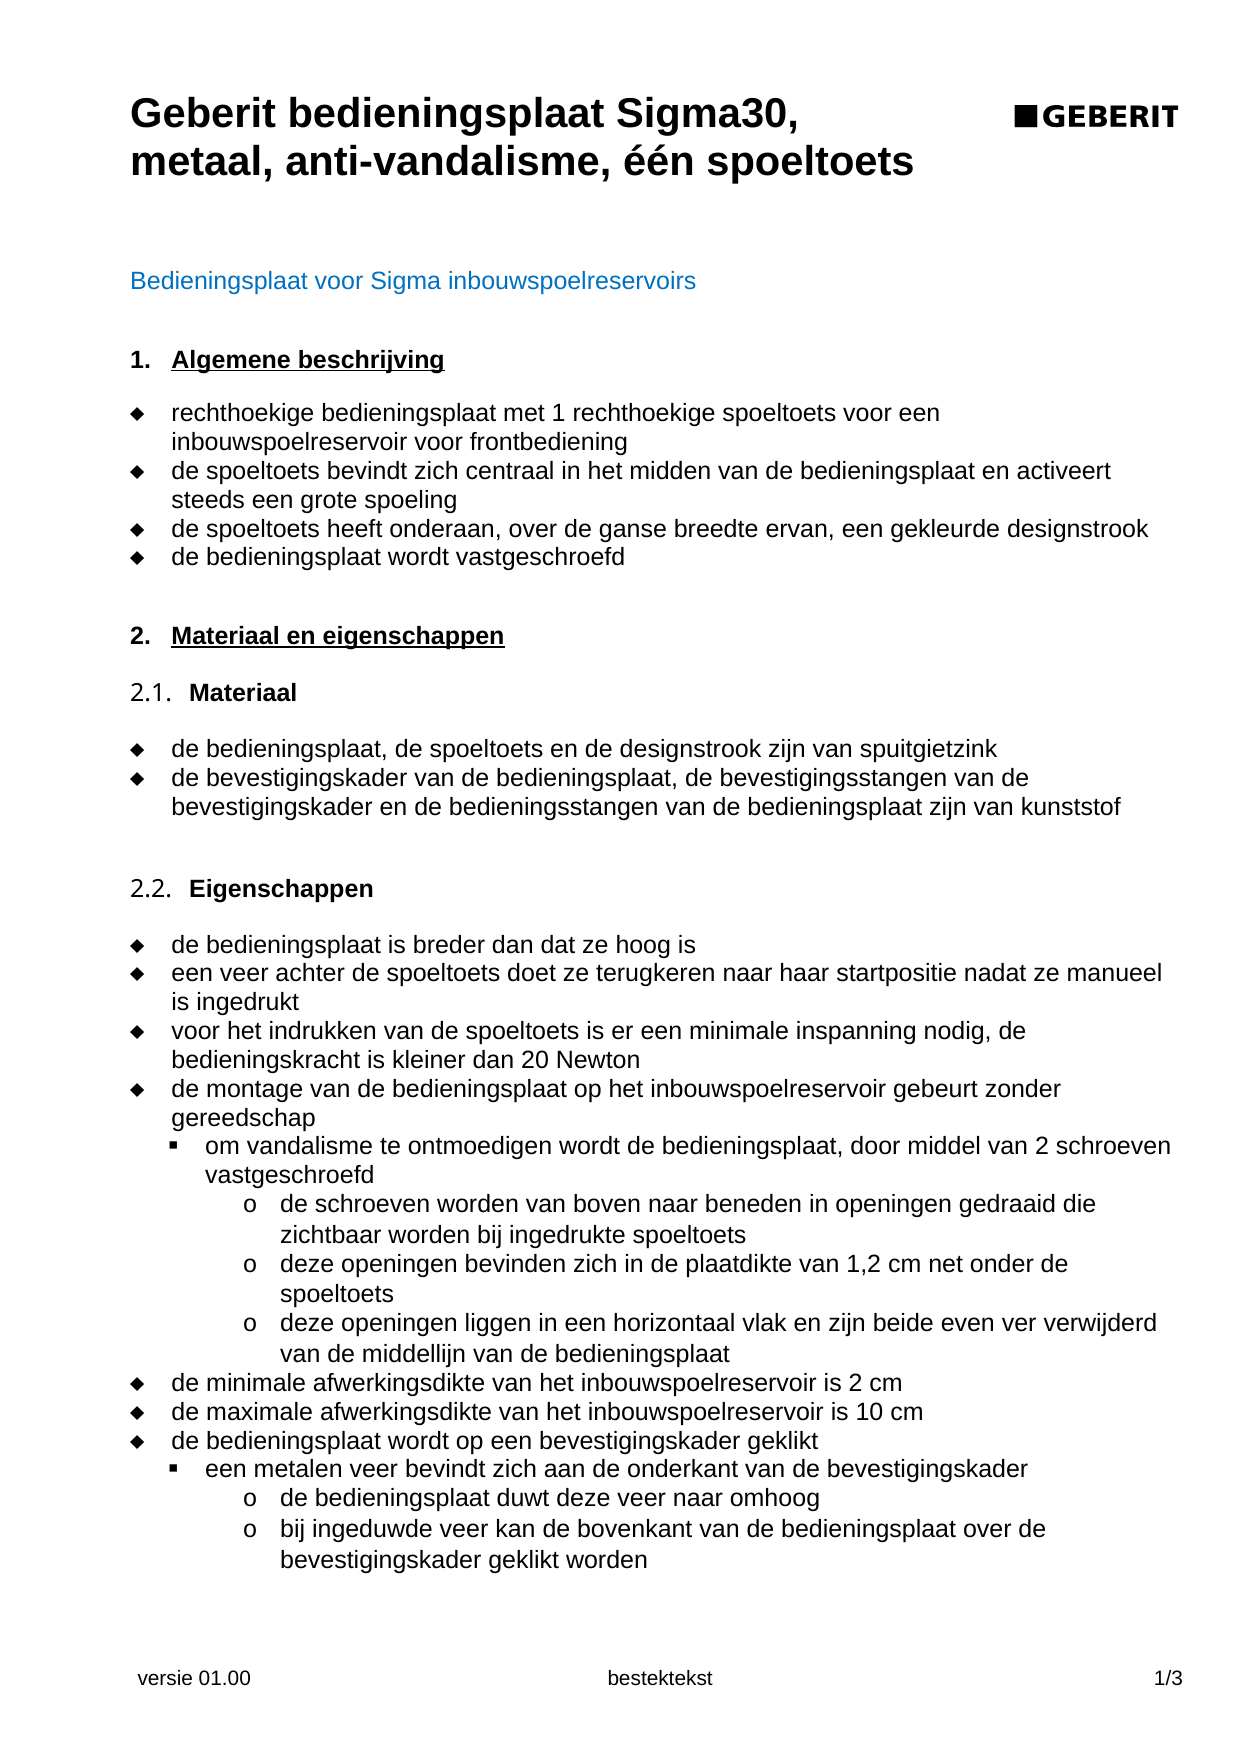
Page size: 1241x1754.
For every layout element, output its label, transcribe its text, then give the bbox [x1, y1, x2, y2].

picture [1014, 104, 1179, 128]
text de montage van de bedieningsplaat op het inbouwspoelreservoir gebeurt zonder gereedschap [130, 1074, 1175, 1131]
list bij ingeduwde veer kan de bovenkant van de bedieningsplaat over de bevestigingskader geklikt worden [242, 1514, 1175, 1574]
text de spoeltoets bevindt zich centraal in het midden van de bedieningsplaat en activeert steeds een grote spoeling [130, 456, 1175, 513]
text de bedieningsplaat wordt op een bevestigingskader geklikt [130, 1426, 1175, 1454]
subtitle Eigenschappen [130, 871, 1175, 904]
list deze openingen bevinden zich in de plaatdikte van 1,2 cm net onder de spoeltoets [242, 1248, 1175, 1308]
list deze openingen liggen in een horizontaal vlak en zijn beide even ver verwijderd van de middellijn van de bedieningsplaat [242, 1308, 1175, 1368]
subtitle Algemene beschrijving [130, 344, 1175, 373]
text de bedieningsplaat is breder dan dat ze hoog is [130, 929, 1175, 958]
list de bedieningsplaat duwt deze veer naar omhoog [242, 1483, 1175, 1514]
text de spoeltoets heeft onderaan, over de ganse breedte ervan, een gekleurde designstrook [130, 513, 1175, 542]
subtitle Materiaal en eigenschappen [130, 621, 1175, 650]
text rechthoekige bedieningsplaat met 1 rechthoekige spoeltoets voor een inbouwspoelreservoir voor frontbediening [130, 398, 1175, 456]
text een metalen veer bevindt zich aan de onderkant van de bevestigingskader [167, 1454, 1175, 1483]
text voor het indrukken van de spoeltoets is er een minimale inspanning nodig, de bedieningskracht is kleiner dan 20 Newton [130, 1016, 1175, 1074]
list de schroeven worden van boven naar beneden in openingen gedraaid die zichtbaar worden bij ingedrukte spoeltoets [242, 1189, 1175, 1248]
text de bedieningsplaat wordt vastgeschroefd [130, 542, 1175, 571]
text de bevestigingskader van de bedieningsplaat, de bevestigingsstangen van de bevestigingskader en de bedieningsstangen van de bedieningsplaat zijn van kunststof [130, 763, 1175, 821]
text de bedieningsplaat, de spoeltoets en de designstrook zijn van spuitgietzink [130, 734, 1175, 763]
text de minimale afwerkingsdikte van het inbouwspoelreservoir is 2 cm [130, 1368, 1175, 1397]
subtitle Materiaal [130, 675, 1175, 709]
text de maximale afwerkingsdikte van het inbouwspoelreservoir is 10 cm [130, 1397, 1175, 1426]
text Bedieningsplaat voor Sigma inbouwspoelreservoirs [130, 266, 1175, 294]
text een veer achter de spoeltoets doet ze terugkeren naar haar startpositie nadat ze manueel is ingedrukt [130, 958, 1175, 1016]
text om vandalisme te ontmoedigen wordt de bedieningsplaat, door middel van 2 schroeven vastgeschroefd [167, 1131, 1175, 1189]
